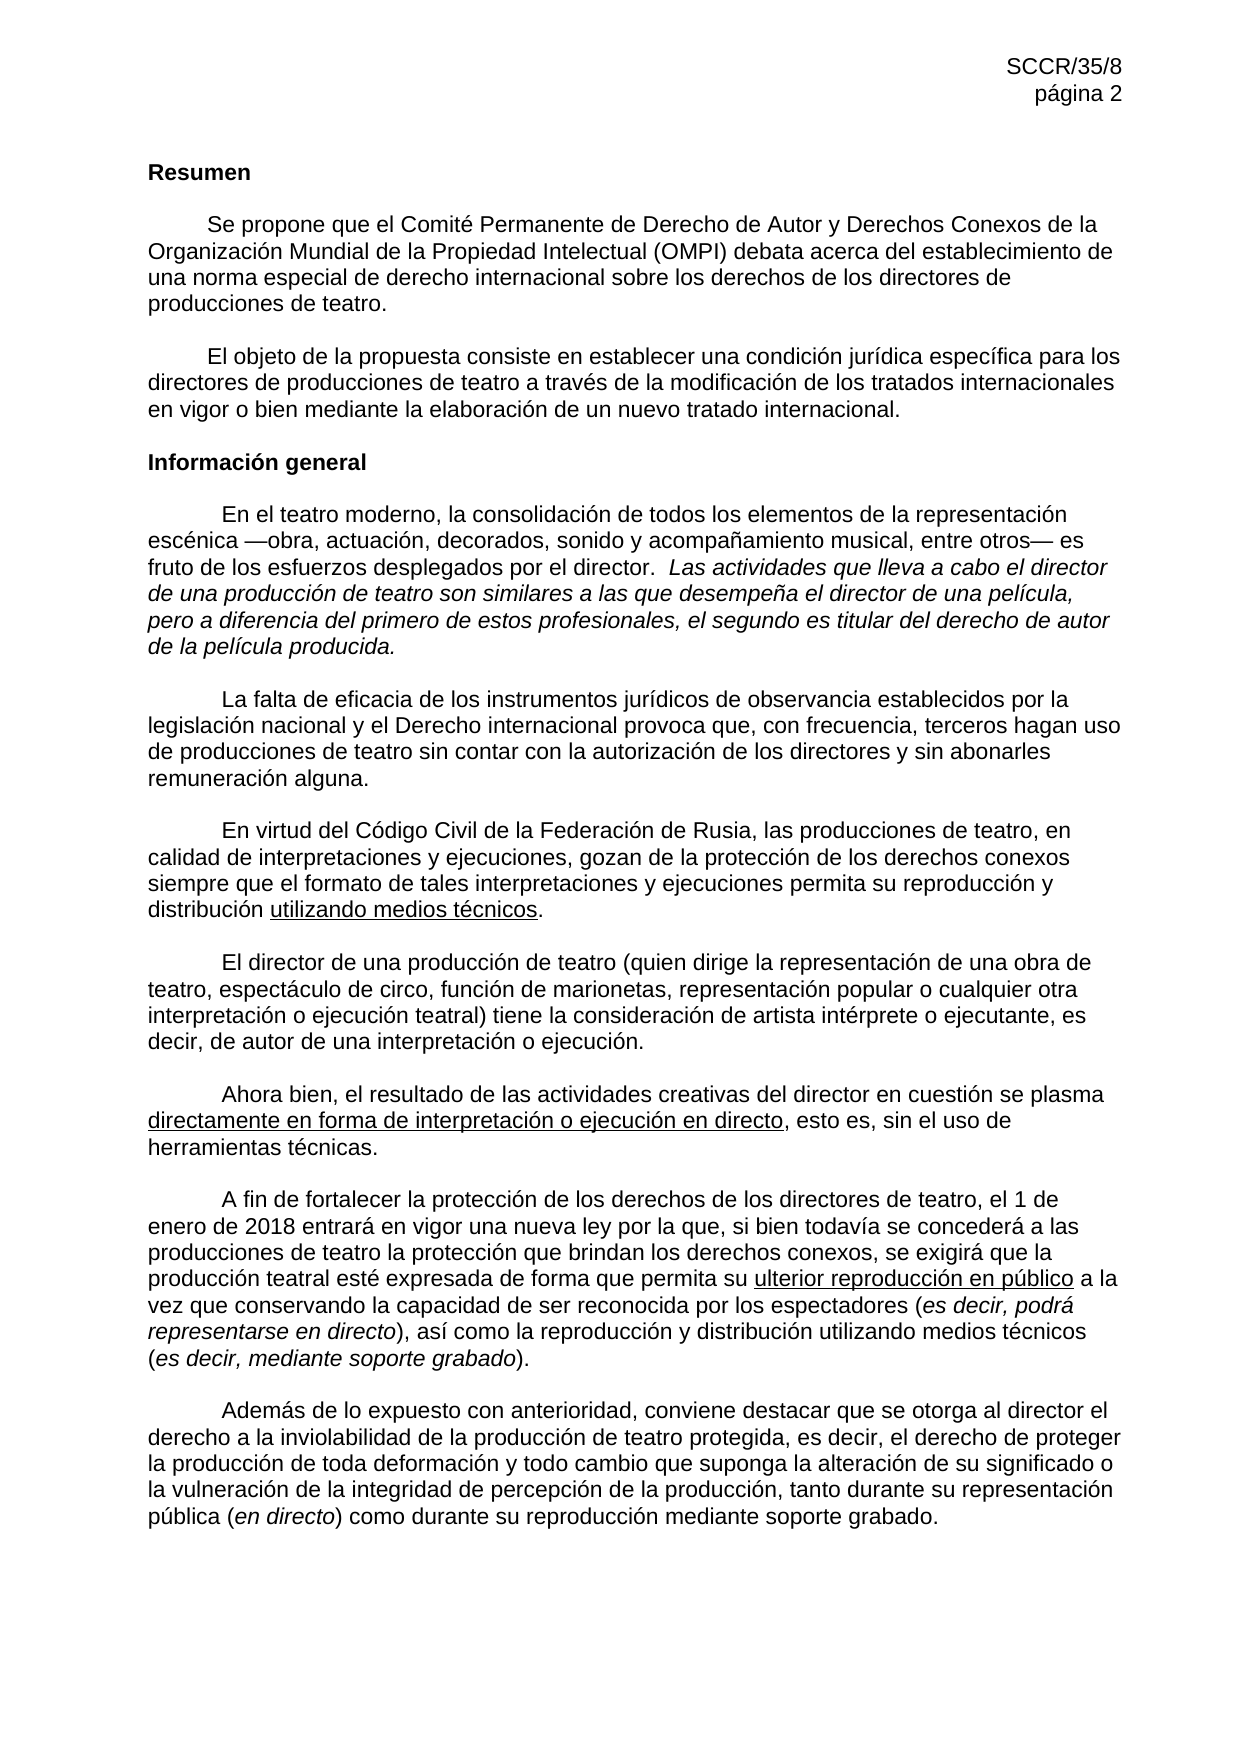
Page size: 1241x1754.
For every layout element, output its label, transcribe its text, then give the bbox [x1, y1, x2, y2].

text En el teatro moderno, la consolidación de todos los elementos de la representación escénica —obra, actuación, decorados, sonido y acompañamiento musical, entre otros— es fruto de los esfuerzos desplegados por el director. Las actividades que lleva a cabo el director de una producción de teatro son similares a las que desempeña el director de una película, pero a diferencia del primero de estos profesionales, el segundo es titular del derecho de autor de la película producida. [148, 501, 1122, 659]
text El objeto de la propuesta consiste en establecer una condición jurídica específica para los directores de producciones de teatro a través de la modificación de los tratados internacionales en vigor o bien mediante la elaboración de un nuevo tratado internacional. [148, 343, 1122, 422]
text A fin de fortalecer la protección de los derechos de los directores de teatro, el 1 de enero de 2018 entrará en vigor una nueva ley por la que, si bien todavía se concederá a las producciones de teatro la protección que brindan los derechos conexos, se exigirá que la producción teatral esté expresada de forma que permita su ulterior reproducción en público a la vez que conservando la capacidad de ser reconocida por los espectadores (es decir, podrá representarse en directo), así como la reproducción y distribución utilizando medios técnicos (es decir, mediante soporte grabado). [148, 1186, 1122, 1371]
text Ahora bien, el resultado de las actividades creativas del director en cuestión se plasma directamente en forma de interpretación o ejecución en directo, esto es, sin el uso de herramientas técnicas. [148, 1081, 1122, 1160]
text En virtud del Código Civil de la Federación de Rusia, las producciones de teatro, en calidad de interpretaciones y ejecuciones, gozan de la protección de los derechos conexos siempre que el formato de tales interpretaciones y ejecuciones permita su reproducción y distribución utilizando medios técnicos. [148, 817, 1122, 923]
text Se propone que el Comité Permanente de Derecho de Autor y Derechos Conexos de la Organización Mundial de la Propiedad Intelectual (OMPI) debata acerca del establecimiento de una norma especial de derecho internacional sobre los derechos de los directores de producciones de teatro. [148, 211, 1122, 317]
text La falta de eficacia de los instrumentos jurídicos de observancia establecidos por la legislación nacional y el Derecho internacional provoca que, con frecuencia, terceros hagan uso de producciones de teatro sin contar con la autorización de los directores y sin abonarles remuneración alguna. [148, 686, 1122, 791]
text Además de lo expuesto con anterioridad, conviene destacar que se otorga al director el derecho a la inviolabilidad de la producción de teatro protegida, es decir, el derecho de proteger la producción de toda deformación y todo cambio que suponga la alteración de su significado o la vulneración de la integridad de percepción de la producción, tanto durante su representación pública (en directo) como durante su reproducción mediante soporte grabado. [148, 1397, 1122, 1529]
text Información general [148, 448, 1122, 475]
text Resumen [148, 158, 1122, 185]
text El director de una producción de teatro (quien dirige la representación de una obra de teatro, espectáculo de circo, función de marionetas, representación popular o cualquier otra interpretación o ejecución teatral) tiene la consideración de artista intérprete o ejecutante, es decir, de autor de una interpretación o ejecución. [148, 949, 1122, 1054]
